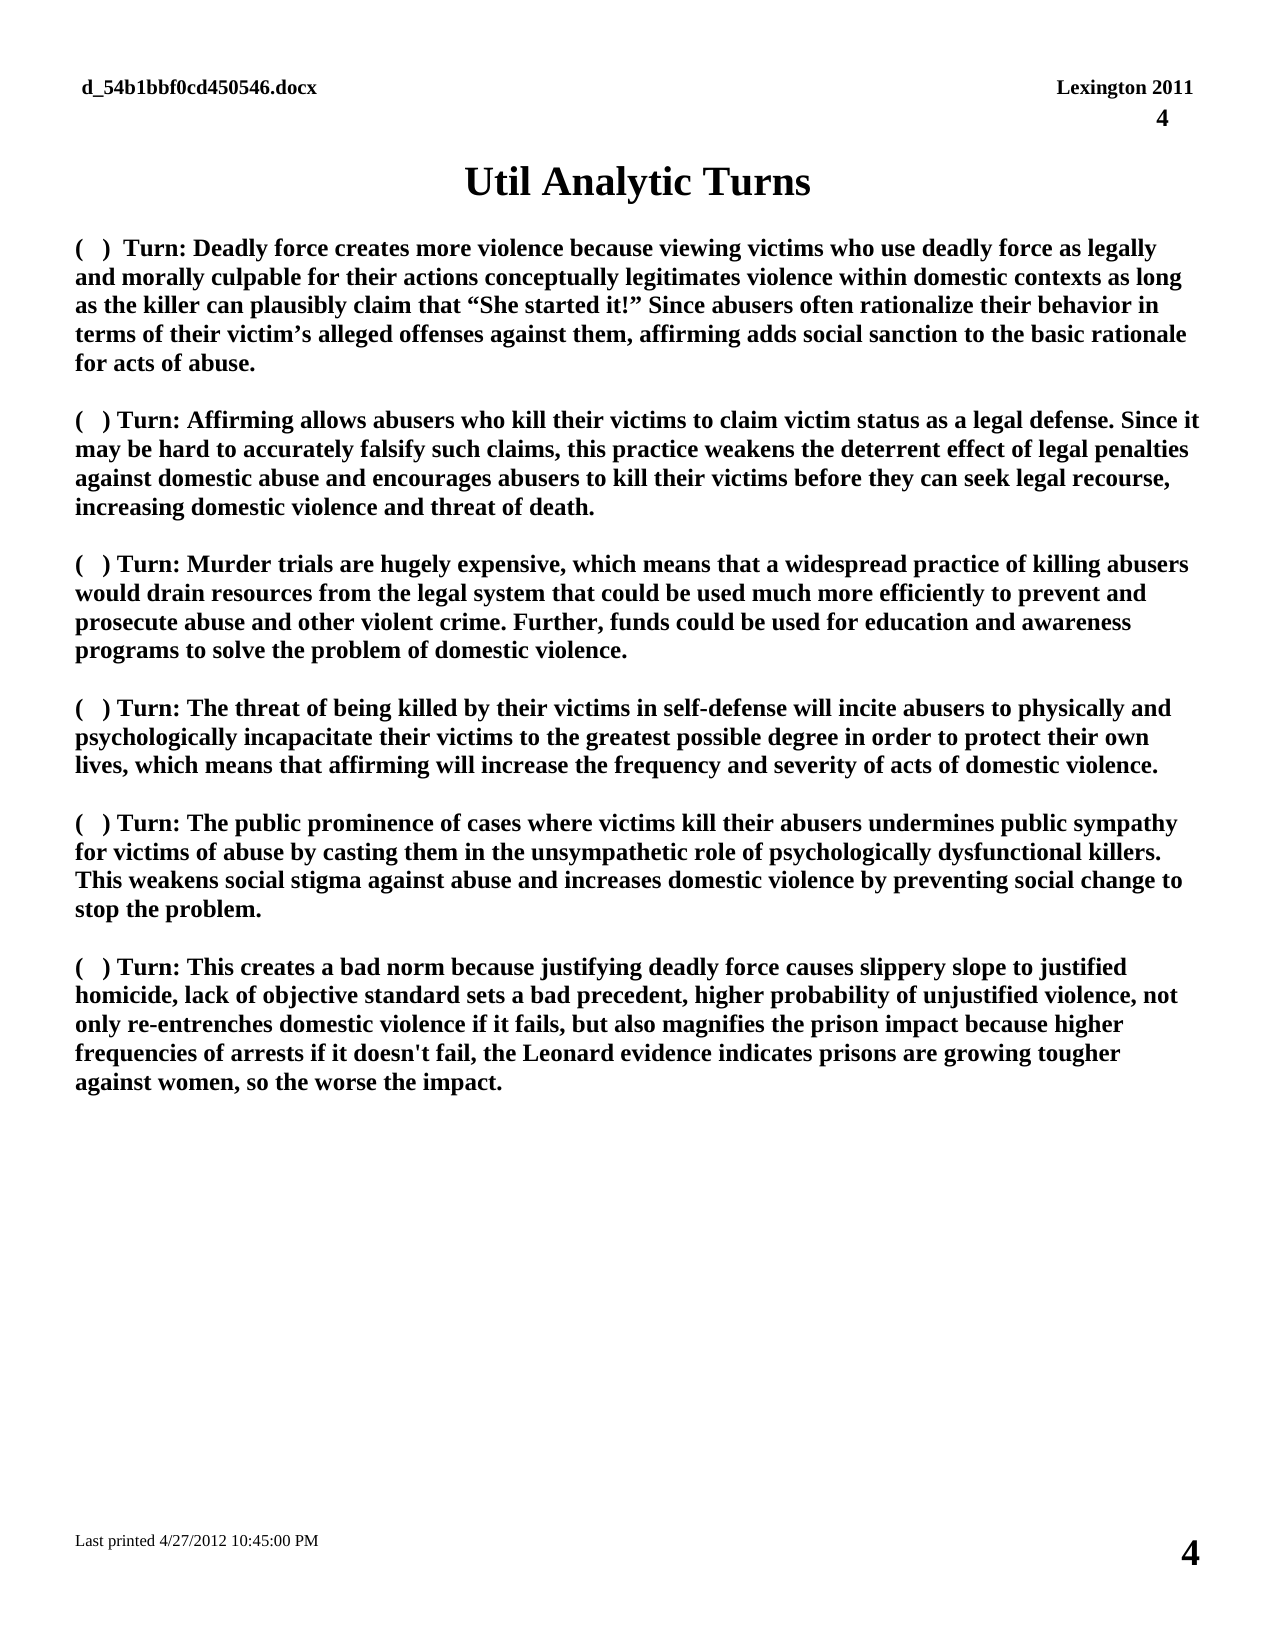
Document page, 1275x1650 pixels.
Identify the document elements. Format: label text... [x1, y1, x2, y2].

text ( ) Turn: This creates a bad norm because justifying deadly force causes slippery slope to justified homicide, lack of objective standard sets a bad precedent, higher probability of unjustified violence, not only re-entrenches domestic violence if it fails, but also magnifies the prison impact because higher frequencies of arrests if it doesn't fail, the Leonard evidence indicates prisons are growing tougher against women, so the worse the impact. [75, 952, 1200, 1096]
text ( ) Turn: Deadly force creates more violence because viewing victims who use deadly force as legally and morally culpable for their actions conceptually legitimates violence within domestic contexts as long as the killer can plausibly claim that “She started it!” Since abusers often rationalize their behavior in terms of their victim’s alleged offenses against them, affirming adds social sanction to the basic rationale for acts of abuse. [75, 233, 1200, 377]
text ( ) Turn: The public prominence of cases where victims kill their abusers undermines public sympathy for victims of abuse by casting them in the unsympathetic role of psychologically dysfunctional killers. This weakens social stigma against abuse and increases domestic violence by preventing social change to stop the problem. [75, 808, 1200, 923]
subtitle Util Analytic Turns [75, 156, 1200, 204]
text ( ) Turn: Affirming allows abusers who kill their victims to claim victim status as a legal defense. Since it may be hard to accurately falsify such claims, this practice weakens the deterrent effect of legal penalties against domestic abuse and encourages abusers to kill their victims before they can seek legal recourse, increasing domestic violence and threat of death. [75, 406, 1200, 521]
text ( ) Turn: Murder trials are hugely expensive, which means that a widespread practice of killing abusers would drain resources from the legal system that could be used much more efficiently to prevent and prosecute abuse and other violent crime. Further, funds could be used for education and awareness programs to solve the problem of domestic violence. [75, 549, 1200, 664]
text ( ) Turn: The threat of being killed by their victims in self-defense will incite abusers to physically and psychologically incapacitate their victims to the greatest possible degree in order to protect their own lives, which means that affirming will increase the frequency and severity of acts of domestic violence. [75, 693, 1200, 779]
